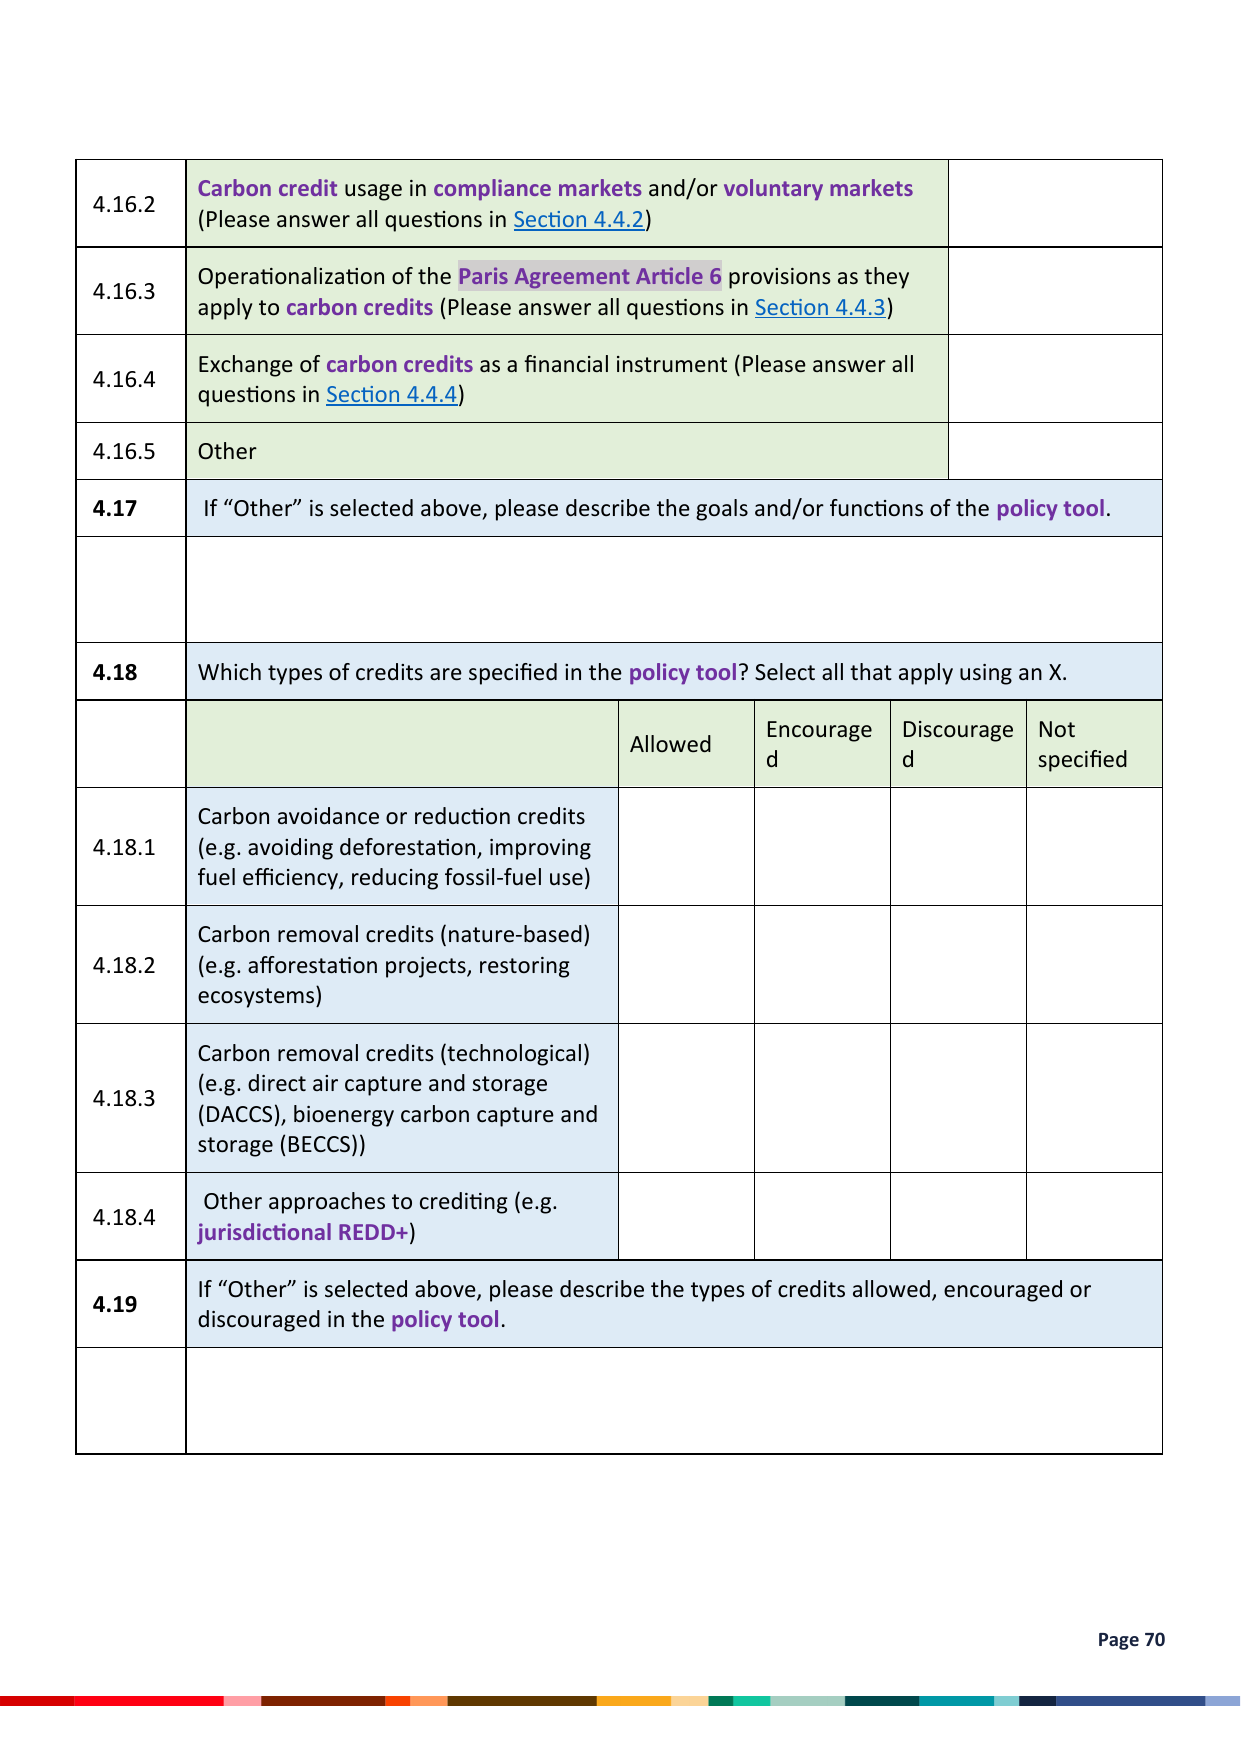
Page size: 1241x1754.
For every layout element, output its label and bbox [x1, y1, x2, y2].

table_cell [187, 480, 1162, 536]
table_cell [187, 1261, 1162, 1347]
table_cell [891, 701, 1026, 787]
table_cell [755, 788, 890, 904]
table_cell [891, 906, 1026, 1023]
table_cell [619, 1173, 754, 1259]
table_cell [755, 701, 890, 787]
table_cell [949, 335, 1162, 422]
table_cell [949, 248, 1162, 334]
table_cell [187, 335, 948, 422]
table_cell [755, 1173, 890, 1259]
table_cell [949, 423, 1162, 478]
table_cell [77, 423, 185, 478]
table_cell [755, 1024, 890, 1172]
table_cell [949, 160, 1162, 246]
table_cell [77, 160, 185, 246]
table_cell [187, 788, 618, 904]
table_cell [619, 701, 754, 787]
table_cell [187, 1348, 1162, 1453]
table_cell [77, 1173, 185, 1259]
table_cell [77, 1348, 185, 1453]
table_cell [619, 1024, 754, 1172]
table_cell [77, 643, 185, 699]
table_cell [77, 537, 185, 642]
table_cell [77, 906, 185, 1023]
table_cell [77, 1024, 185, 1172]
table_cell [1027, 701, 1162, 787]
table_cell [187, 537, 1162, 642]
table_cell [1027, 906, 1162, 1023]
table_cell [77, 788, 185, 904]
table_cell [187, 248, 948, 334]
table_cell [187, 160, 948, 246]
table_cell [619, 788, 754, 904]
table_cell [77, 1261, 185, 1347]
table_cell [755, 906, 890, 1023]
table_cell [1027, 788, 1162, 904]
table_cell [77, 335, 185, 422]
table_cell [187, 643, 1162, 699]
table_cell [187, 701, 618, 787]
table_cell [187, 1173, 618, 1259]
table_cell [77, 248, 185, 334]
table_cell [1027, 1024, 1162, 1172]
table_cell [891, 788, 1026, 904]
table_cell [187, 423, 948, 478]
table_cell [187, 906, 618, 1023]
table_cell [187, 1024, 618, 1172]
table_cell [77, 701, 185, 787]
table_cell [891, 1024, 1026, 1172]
picture [0, 1696, 1241, 1706]
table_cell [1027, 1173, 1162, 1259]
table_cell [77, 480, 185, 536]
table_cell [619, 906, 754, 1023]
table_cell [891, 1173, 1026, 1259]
